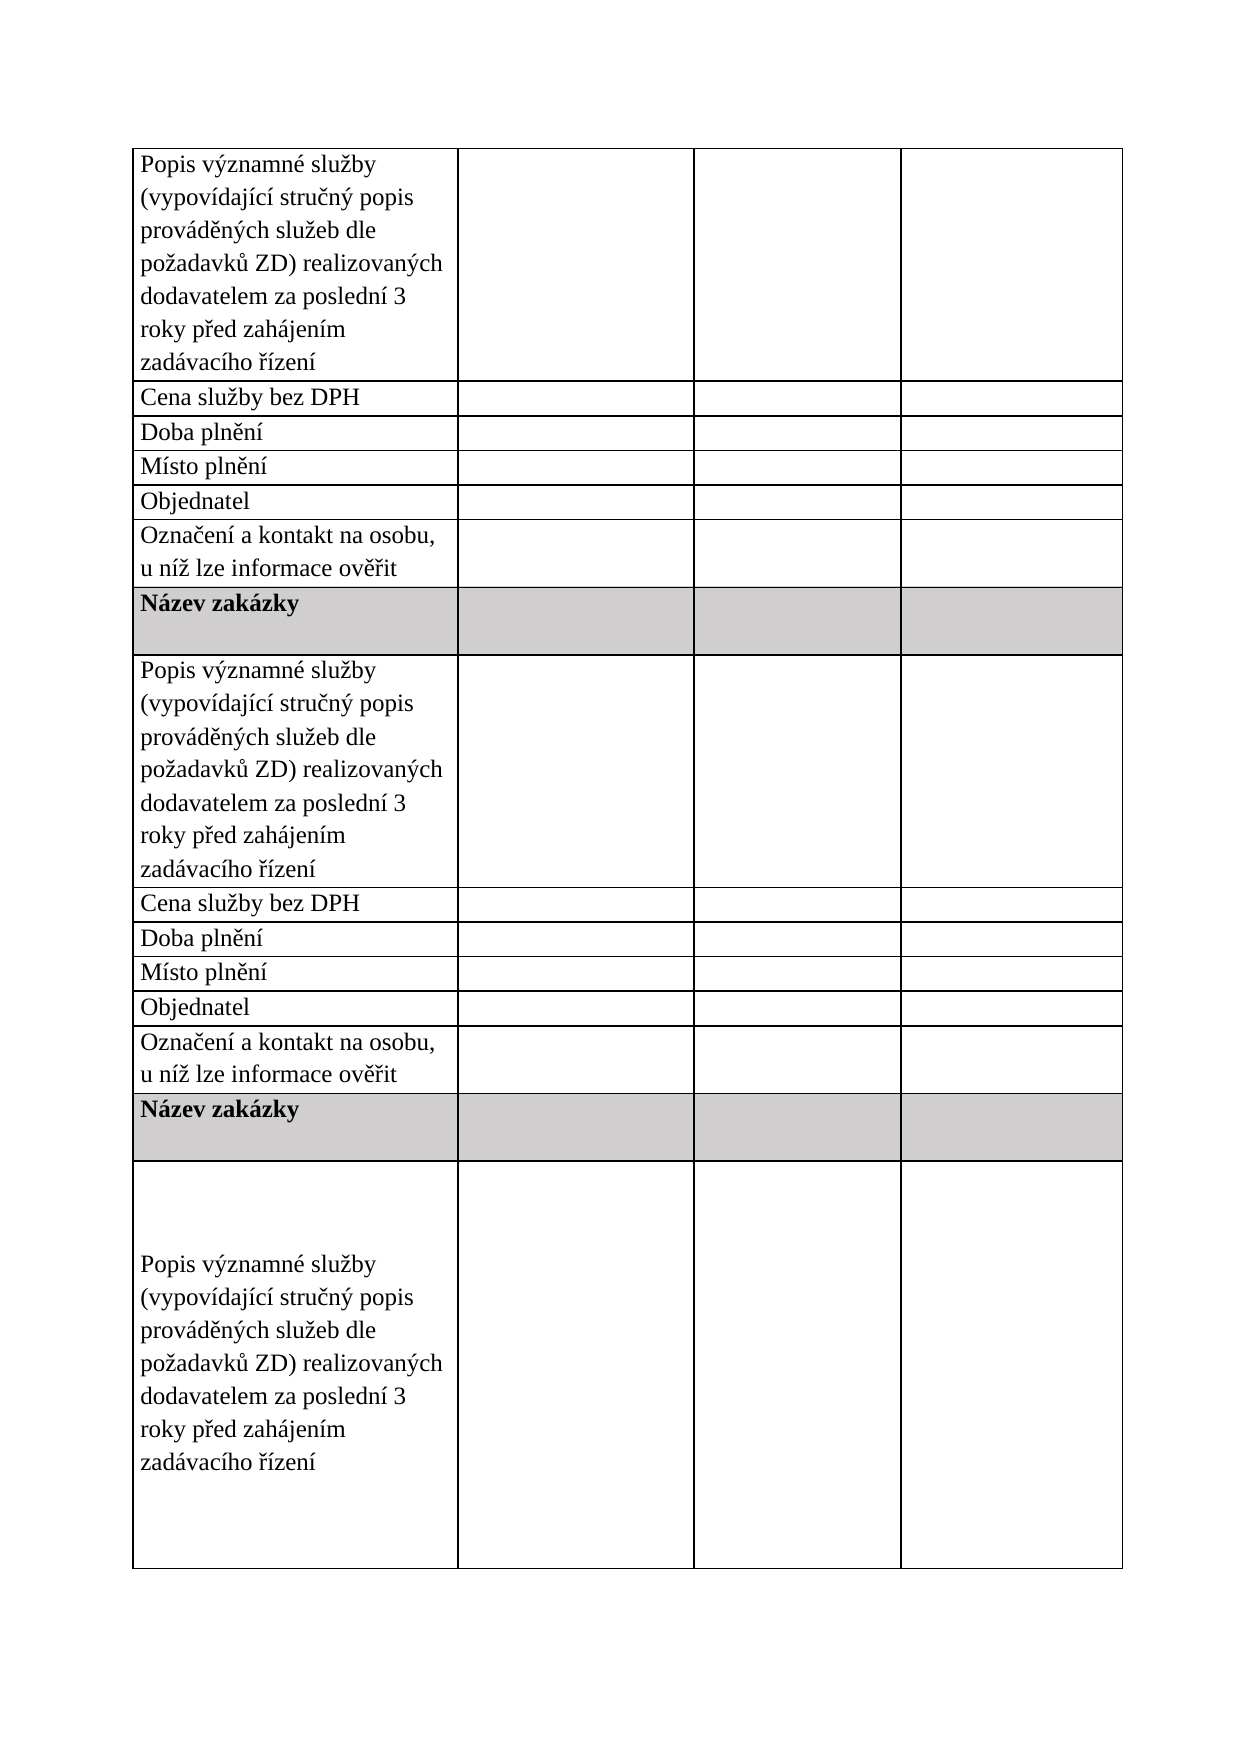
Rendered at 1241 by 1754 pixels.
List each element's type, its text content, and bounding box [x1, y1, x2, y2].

table_cell Označení a kontakt na osobu, u níž lze informace ověřit [134, 520, 457, 586]
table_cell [134, 149, 457, 380]
table_cell [695, 1162, 900, 1568]
table_cell [459, 923, 693, 956]
table_cell [902, 992, 1122, 1025]
table_cell [695, 417, 900, 449]
table_cell [695, 656, 900, 887]
table_cell [695, 451, 900, 484]
table_cell [902, 451, 1122, 484]
table_cell [695, 957, 900, 990]
table_cell [459, 417, 693, 449]
table_cell Objednatel [134, 486, 457, 519]
table_cell [902, 382, 1122, 415]
table_cell [459, 149, 693, 380]
table_cell [902, 957, 1122, 990]
table_cell [902, 588, 1122, 654]
table_cell [459, 451, 693, 484]
table_cell Místo plnění [134, 451, 457, 484]
table_cell [459, 486, 693, 519]
table_cell [902, 1094, 1122, 1160]
table_cell [695, 992, 900, 1025]
table_cell [459, 992, 693, 1025]
table_cell [902, 520, 1122, 586]
table_cell [695, 1027, 900, 1093]
table_cell [459, 382, 693, 415]
table_cell [902, 1027, 1122, 1093]
table_cell Objednatel [134, 992, 457, 1025]
table_cell [695, 888, 900, 921]
table_cell [459, 588, 693, 654]
table_cell Označení a kontakt na osobu, u níž lze informace ověřit [134, 1027, 457, 1093]
table_cell [695, 588, 900, 654]
table_cell Název zakázky [134, 1094, 457, 1160]
table_cell Místo plnění [134, 957, 457, 990]
table_cell [695, 486, 900, 519]
table_cell [695, 149, 900, 380]
table_cell [902, 417, 1122, 449]
table_cell [695, 382, 900, 415]
table_cell [459, 1162, 693, 1568]
table_cell [695, 1094, 900, 1160]
table_cell Doba plnění [134, 923, 457, 956]
table_cell [459, 656, 693, 887]
table_cell [902, 888, 1122, 921]
table_cell [459, 1027, 693, 1093]
table_cell [459, 520, 693, 586]
table_cell [902, 149, 1122, 380]
table_cell Cena služby bez DPH [134, 382, 457, 415]
table_cell [695, 923, 900, 956]
table_cell Název zakázky [134, 588, 457, 654]
table_cell Doba plnění [134, 417, 457, 449]
table_cell [695, 520, 900, 586]
table_cell [459, 888, 693, 921]
table_cell [459, 957, 693, 990]
table_cell [902, 656, 1122, 887]
table_cell Cena služby bez DPH [134, 888, 457, 921]
table_cell [902, 923, 1122, 956]
table_cell [459, 1094, 693, 1160]
table_cell [902, 486, 1122, 519]
table_cell [902, 1162, 1122, 1568]
